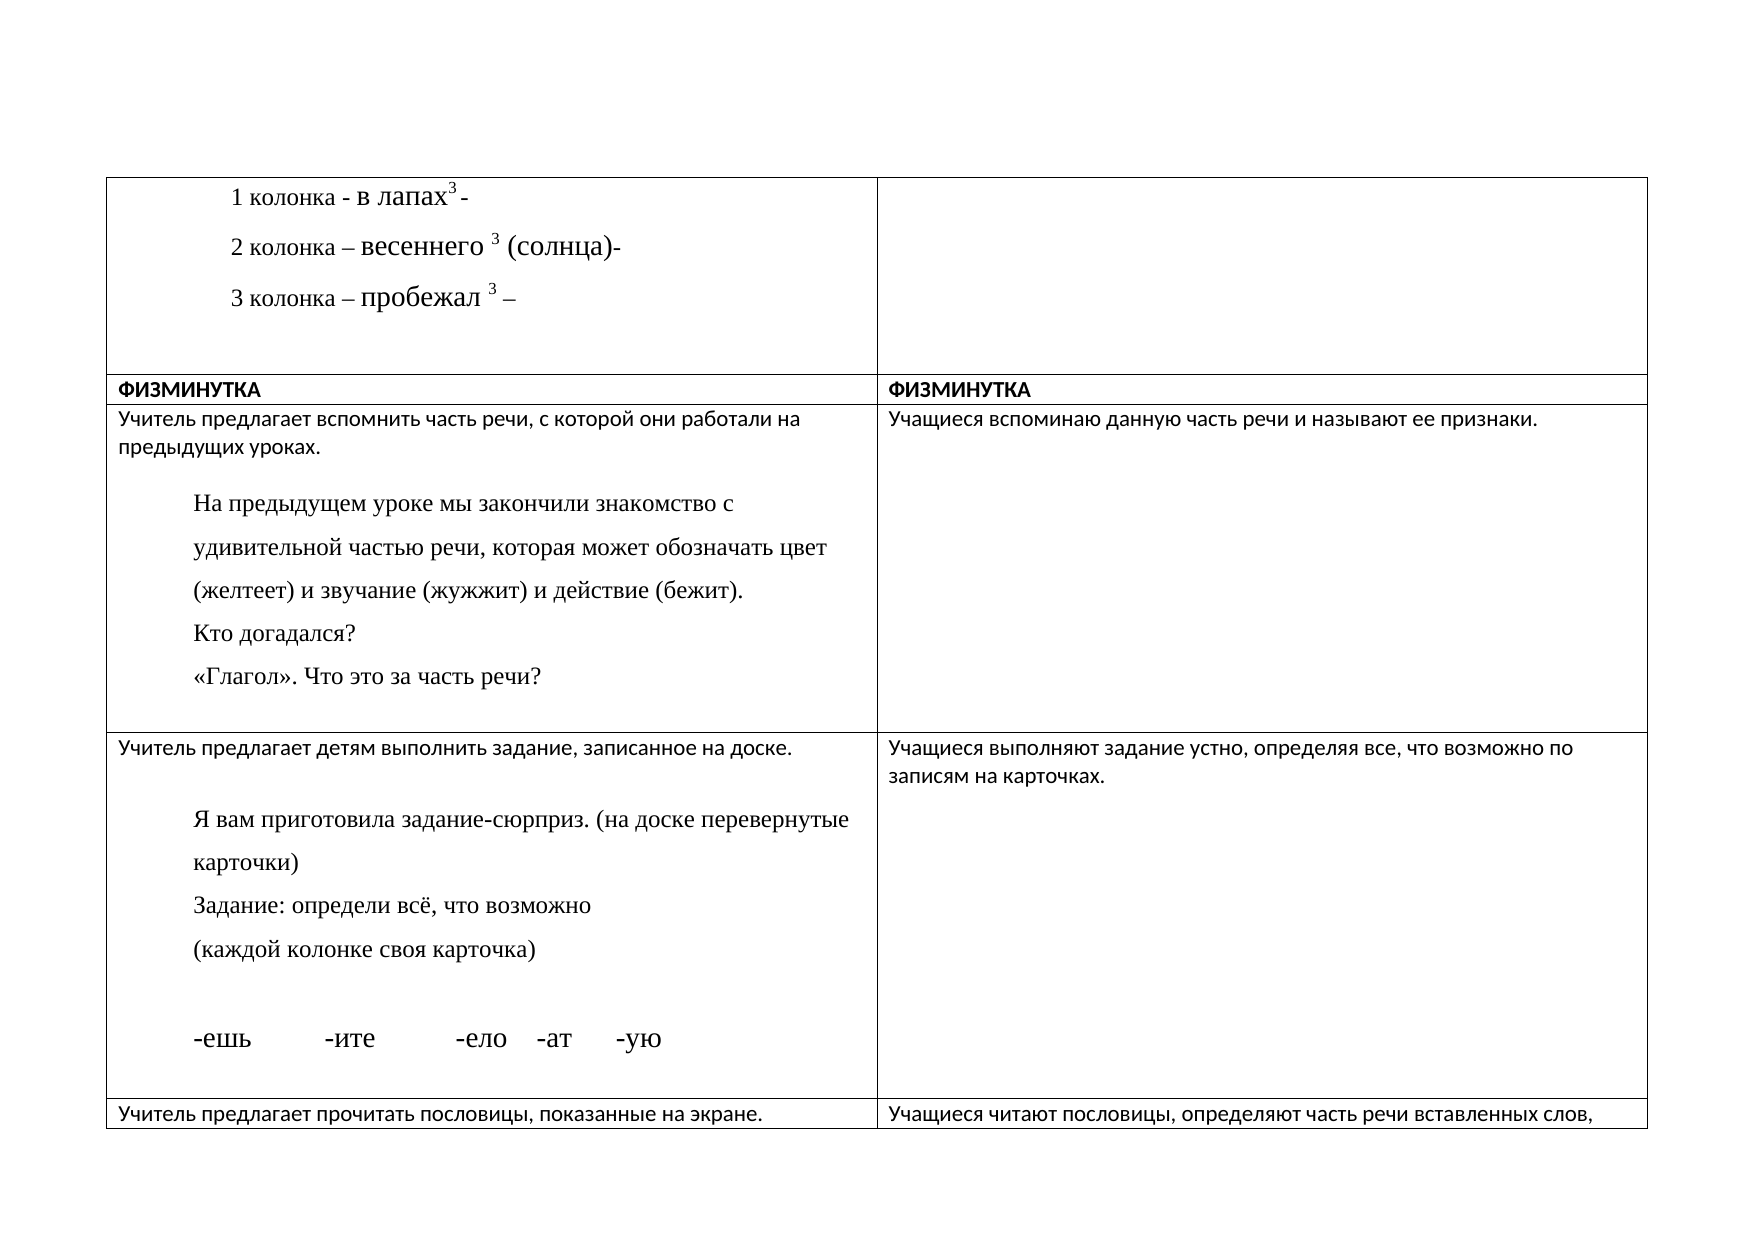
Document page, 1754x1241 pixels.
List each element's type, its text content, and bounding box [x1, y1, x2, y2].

table_cell Учащиеся вспоминаю данную часть речи и называют ее признаки. [878, 405, 1647, 732]
table_cell ФИЗМИНУТКА [878, 375, 1647, 403]
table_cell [878, 1099, 1647, 1127]
table_cell ФИЗМИНУТКА [107, 375, 877, 403]
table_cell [107, 1099, 877, 1127]
table_cell Учащиеся выполняют задание устно, определяя все, что возможно по записям на карточках. [878, 733, 1647, 1098]
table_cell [107, 178, 877, 374]
table_cell Учитель предлагает вспомнить часть речи, с которой они работали на предыдущих уроках. На предыдущем уроке мы закончили знакомство с удивительной частью речи, которая может обозначать цвет (желтеет) и звучание (жужжит) и действие (бежит). Кто догадался? «Глагол». Что это за часть речи? [107, 405, 877, 732]
table_cell Учитель предлагает детям выполнить задание, записанное на доске. Я вам приготовила задание-сюрприз. (на доске перевернутые карточки) Задание: определи всё, что возможно (каждой колонке своя карточка) -ешь -ите -ело -ат -ую [107, 733, 877, 1098]
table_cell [878, 178, 1647, 374]
